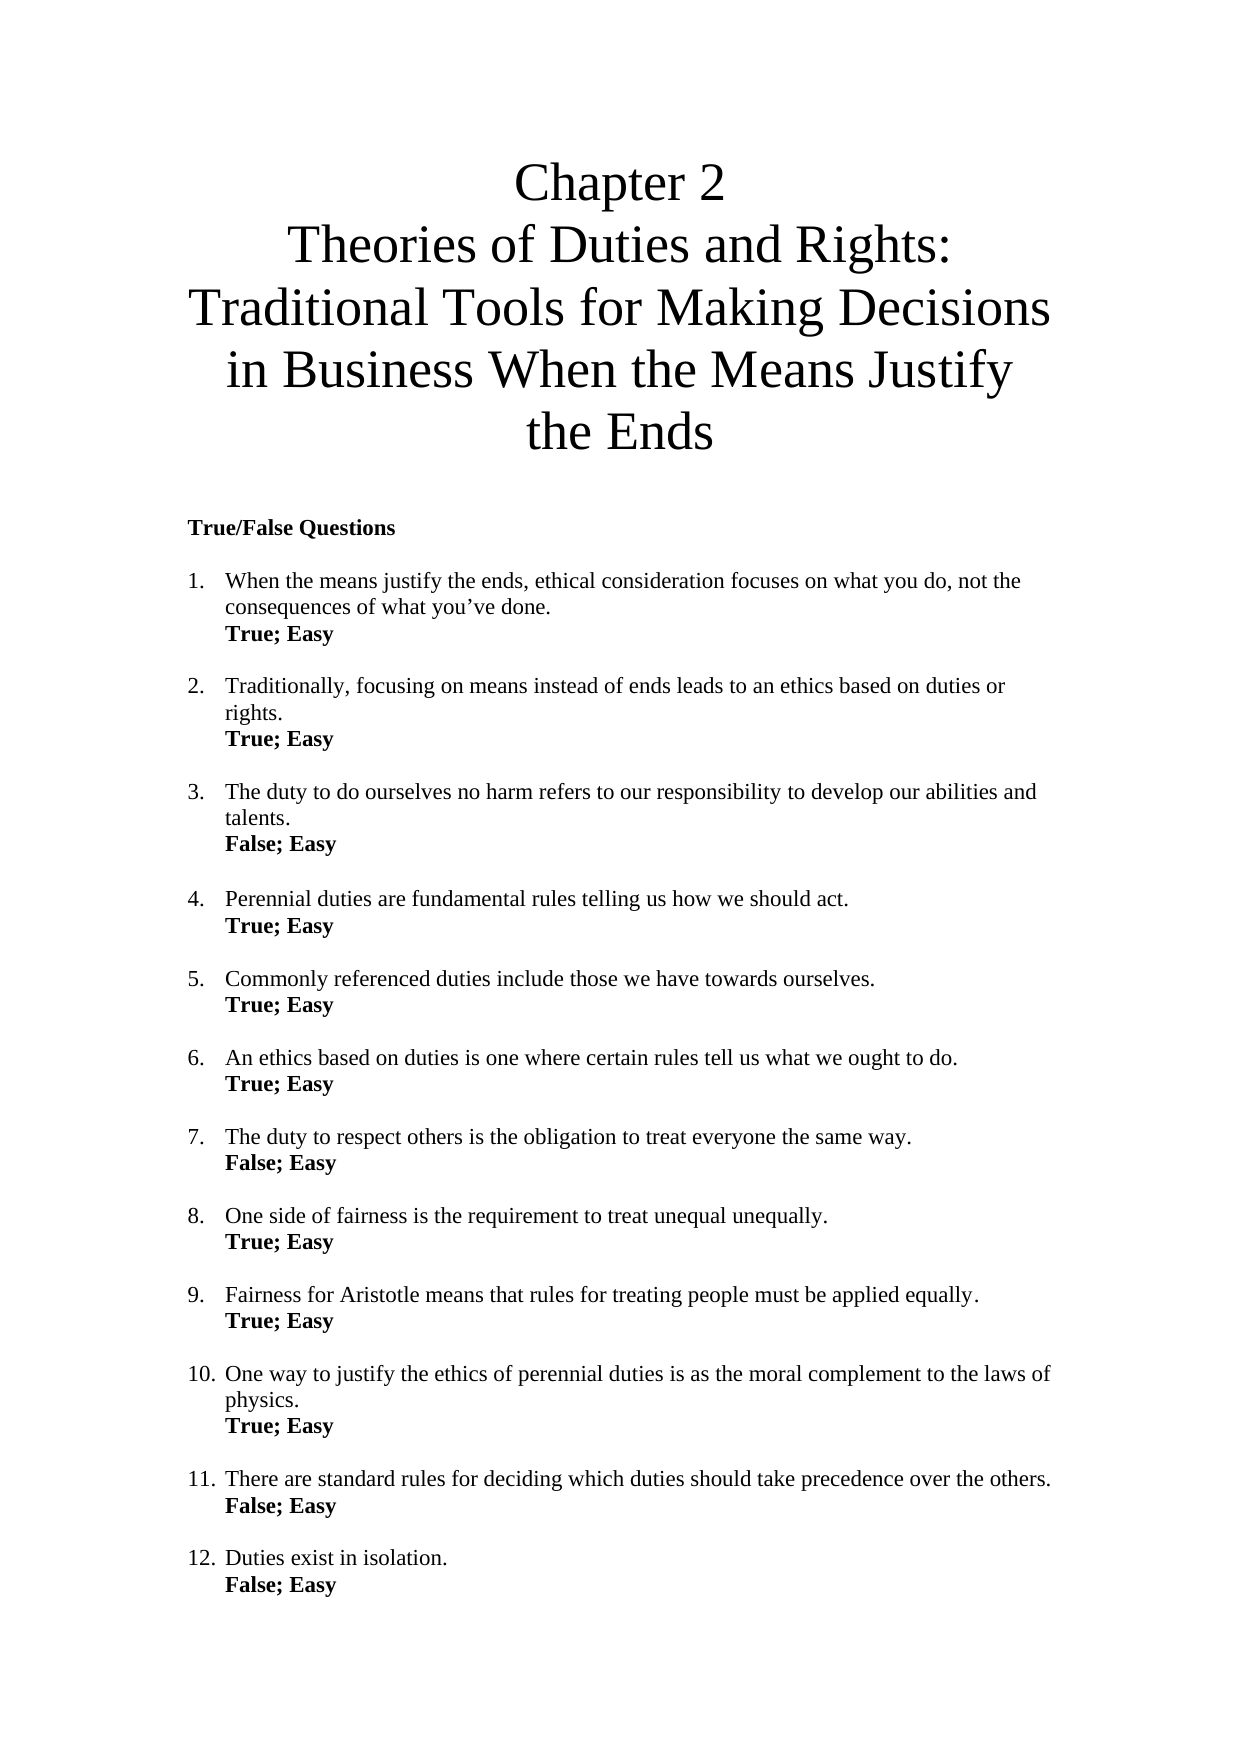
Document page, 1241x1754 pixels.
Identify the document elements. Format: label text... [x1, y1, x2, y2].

list Perennial duties are fundamental rules telling us how we should act. [187, 886, 1053, 912]
text Theories of Duties and Rights: Traditional Tools for Making Decisions in Business When the Means Justify the Ends [187, 212, 1053, 461]
text True; Easy [225, 991, 1053, 1017]
list One side of fairness is the requirement to treat unequal unequally. [187, 1202, 1053, 1228]
list The duty to respect others is the obligation to treat everyone the same way. [187, 1123, 1053, 1149]
list Duties exist in isolation. [187, 1544, 1053, 1571]
text True; Easy [225, 1307, 1053, 1333]
text True; Easy [225, 725, 1053, 751]
text True/False Questions [187, 514, 1053, 541]
list When the means justify the ends, ethical consideration focuses on what you do, not the consequences of what you’ve done. [187, 567, 1053, 619]
text True; Easy [225, 1228, 1053, 1254]
text True; Easy [225, 1413, 1053, 1439]
text False; Easy [225, 830, 1053, 857]
text False; Easy [225, 1492, 1053, 1518]
list Traditionally, focusing on means instead of ends leads to an ethics based on duties or rights. [187, 672, 1053, 725]
text False; Easy [225, 1571, 1053, 1597]
text True; Easy [225, 1070, 1053, 1096]
text True; Easy [225, 912, 1053, 938]
list One way to justify the ethics of perennial duties is as the moral complement to the laws of physics. [187, 1360, 1053, 1413]
list Fairness for Aristotle means that rules for treating people must be applied equally. [187, 1281, 1053, 1307]
list Commonly referenced duties include those we have towards ourselves. [187, 964, 1053, 991]
list An ethics based on duties is one where certain rules tell us what we ought to do. [187, 1044, 1053, 1070]
list There are standard rules for deciding which duties should take precedence over the others. [187, 1465, 1053, 1492]
text Chapter 2 [187, 150, 1053, 212]
list The duty to do ourselves no harm refers to our responsibility to develop our abilities and talents. [187, 778, 1053, 830]
text False; Easy [225, 1149, 1053, 1175]
text True; Easy [225, 619, 1053, 646]
